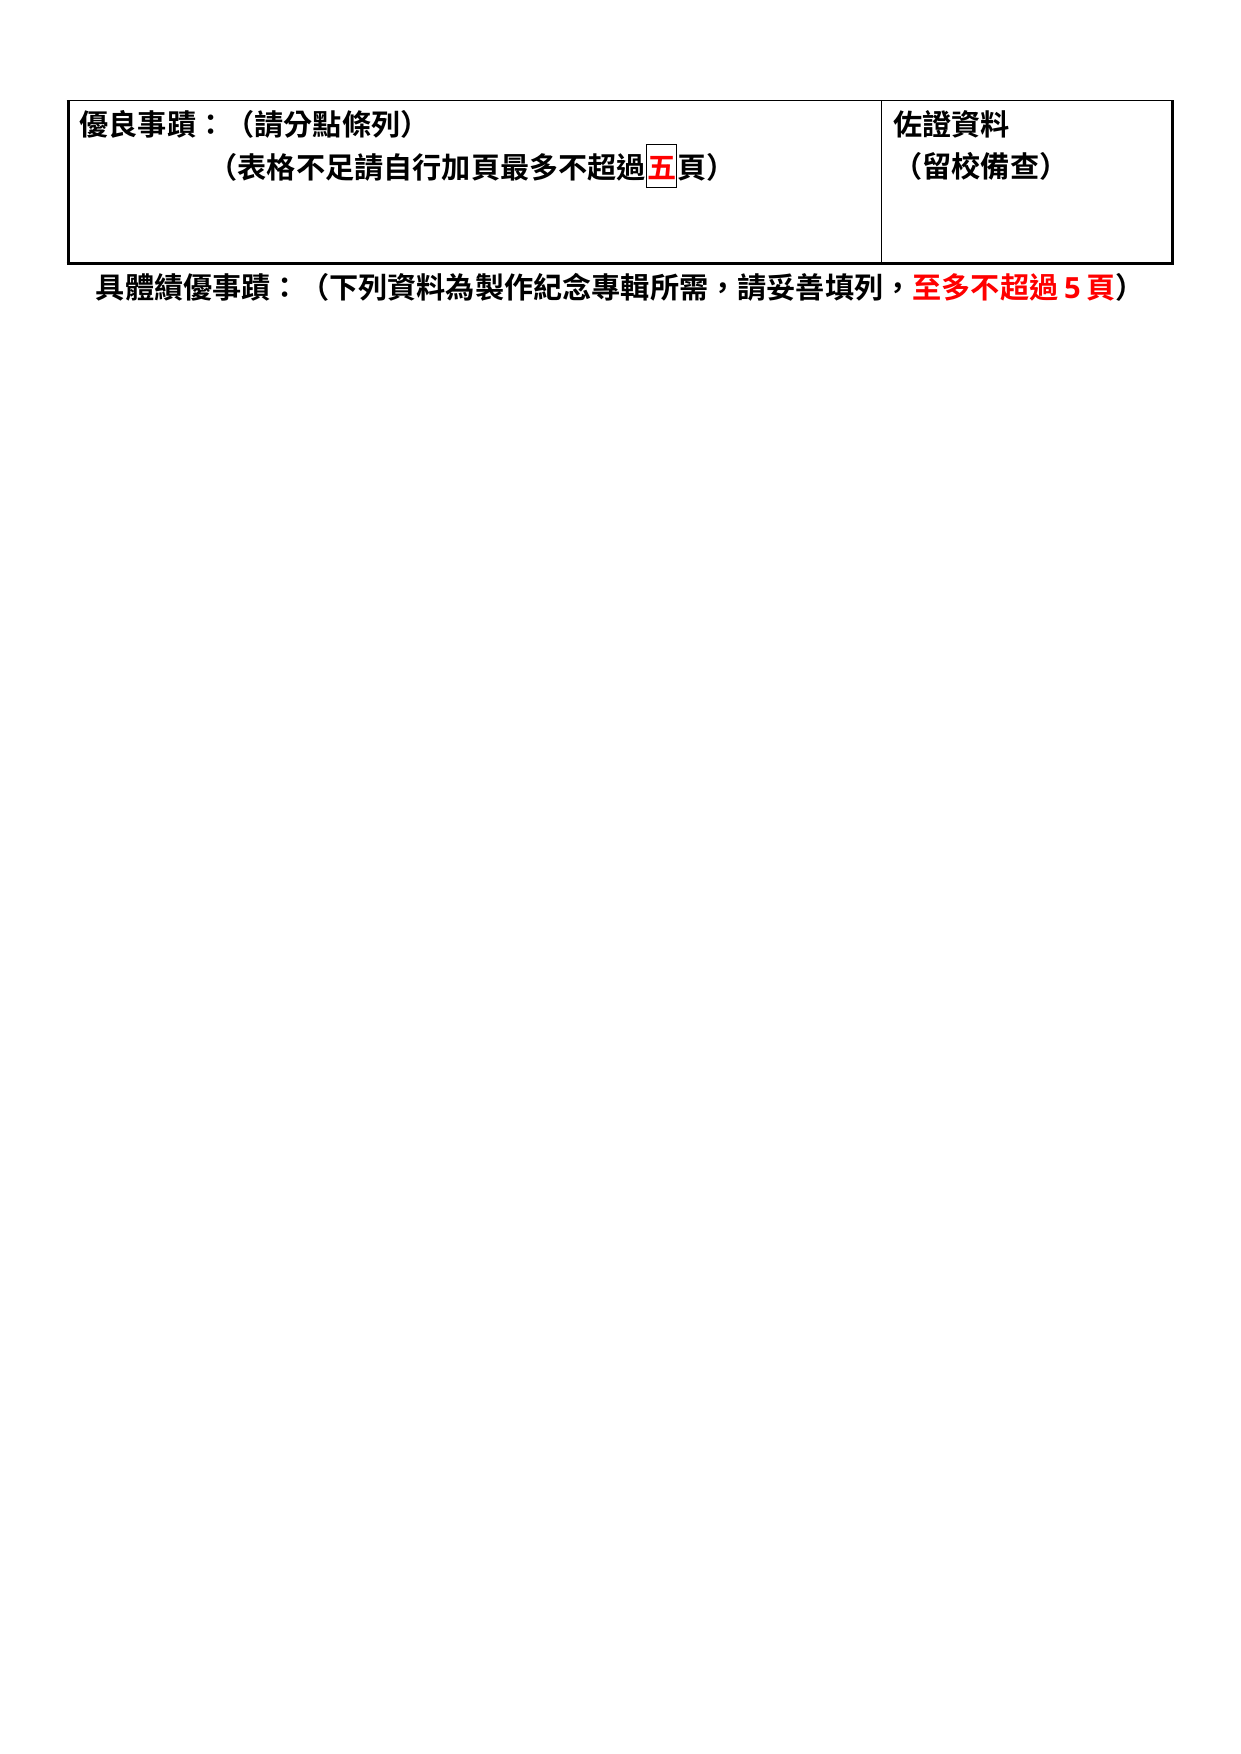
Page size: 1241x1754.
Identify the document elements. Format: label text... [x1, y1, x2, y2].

table_cell 優良事蹟：（請分點條列） （表格不足請自行加頁最多不超過五頁） [70, 101, 881, 262]
text 具體績優事蹟：（下列資料為製作紀念專輯所需，請妥善填列，至多不超過5頁） [71, 265, 1169, 307]
table_cell 佐證資料 （留校備查） [882, 101, 1171, 262]
